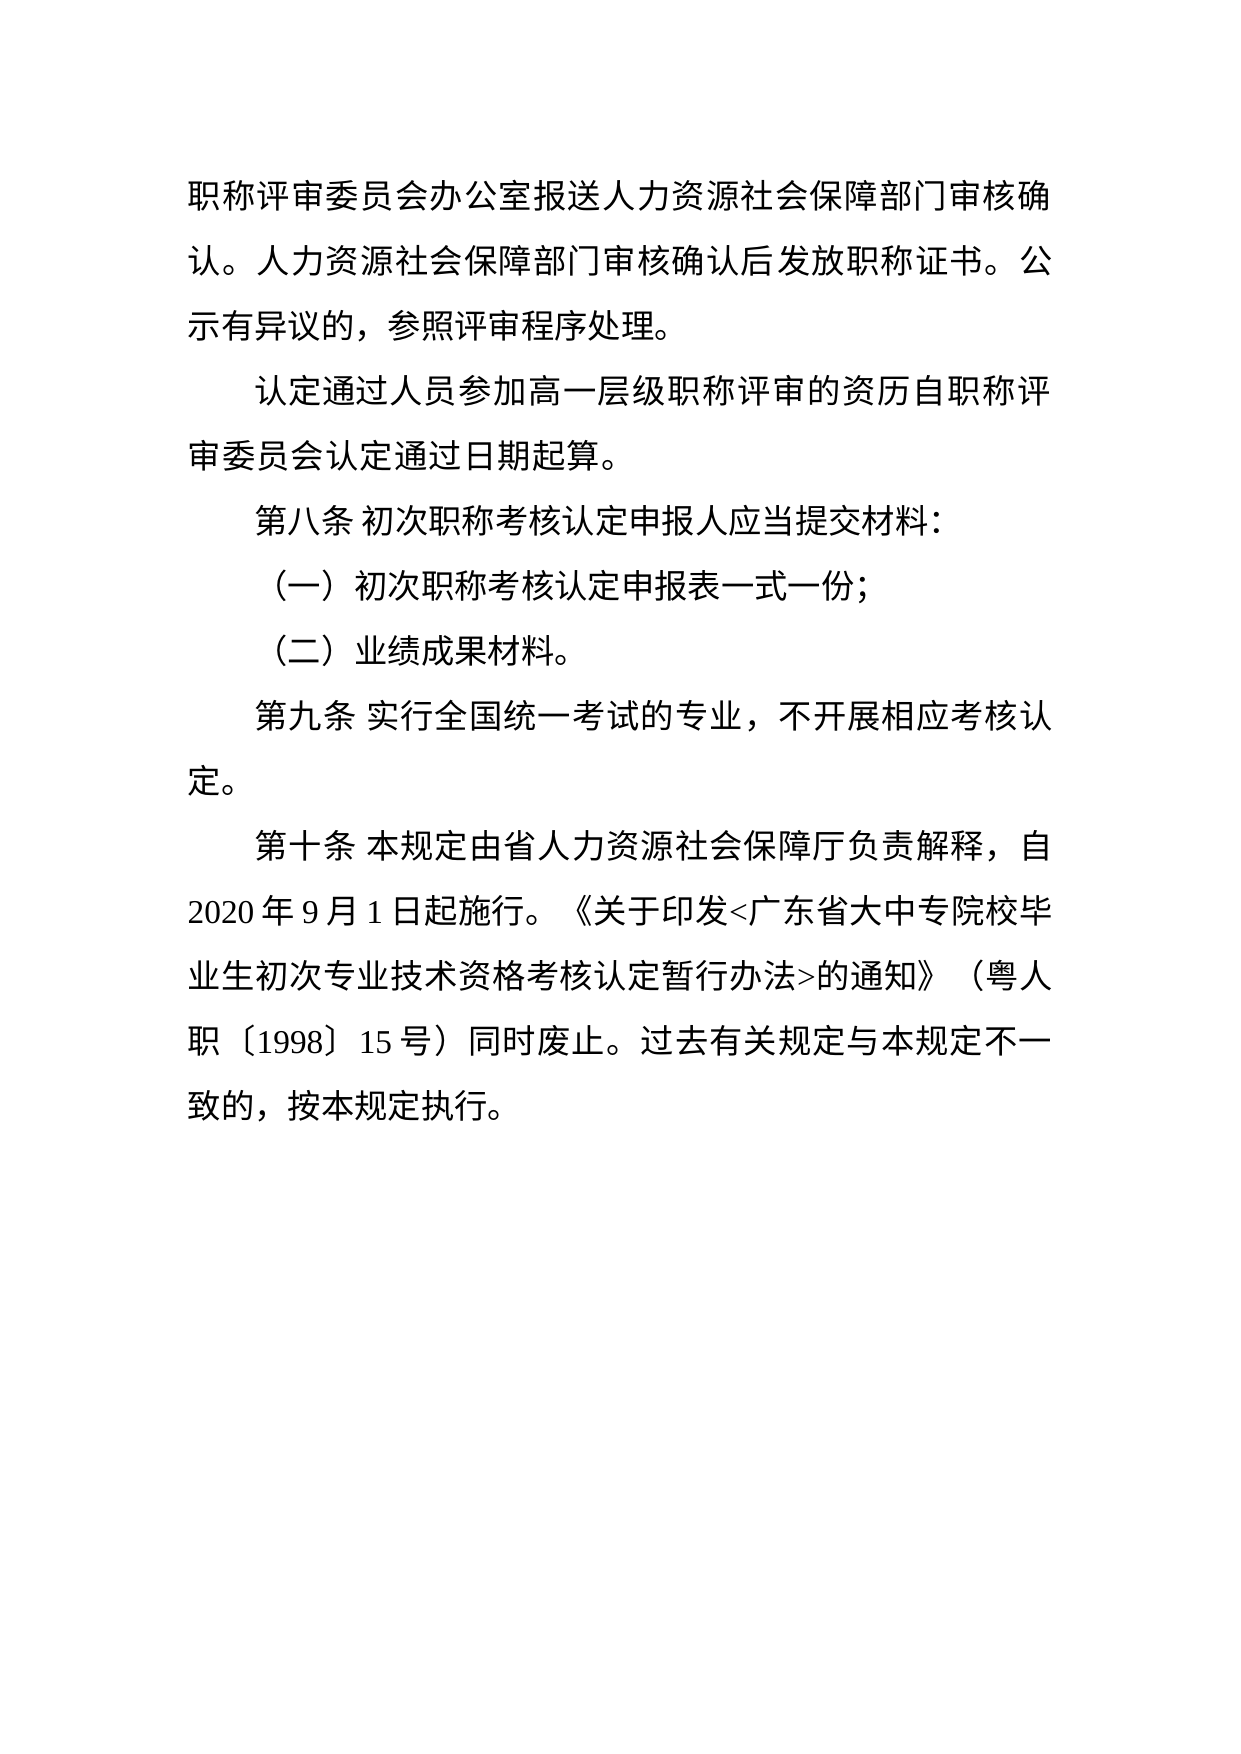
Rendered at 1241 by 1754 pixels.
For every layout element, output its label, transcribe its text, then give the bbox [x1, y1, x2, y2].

text （二）业绩成果材料。 [187, 617, 1053, 682]
text 第九条 实行全国统一考试的专业，不开展相应考核认定。 [187, 682, 1053, 812]
text 第八条 初次职称考核认定申报人应当提交材料： [187, 487, 1053, 552]
text （一）初次职称考核认定申报表一式一份； [187, 552, 1053, 617]
text 第十条 本规定由省人力资源社会保障厅负责解释，自2020年9月1日起施行。《关于印发<广东省大中专院校毕业生初次专业技术资格考核认定暂行办法>的通知》（粤人职〔1998〕15号）同时废止。过去有关规定与本规定不一致的，按本规定执行。 [187, 812, 1053, 1137]
text 认定通过人员参加高一层级职称评审的资历自职称评审委员会认定通过日期起算。 [187, 357, 1053, 487]
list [187, 162, 1053, 357]
